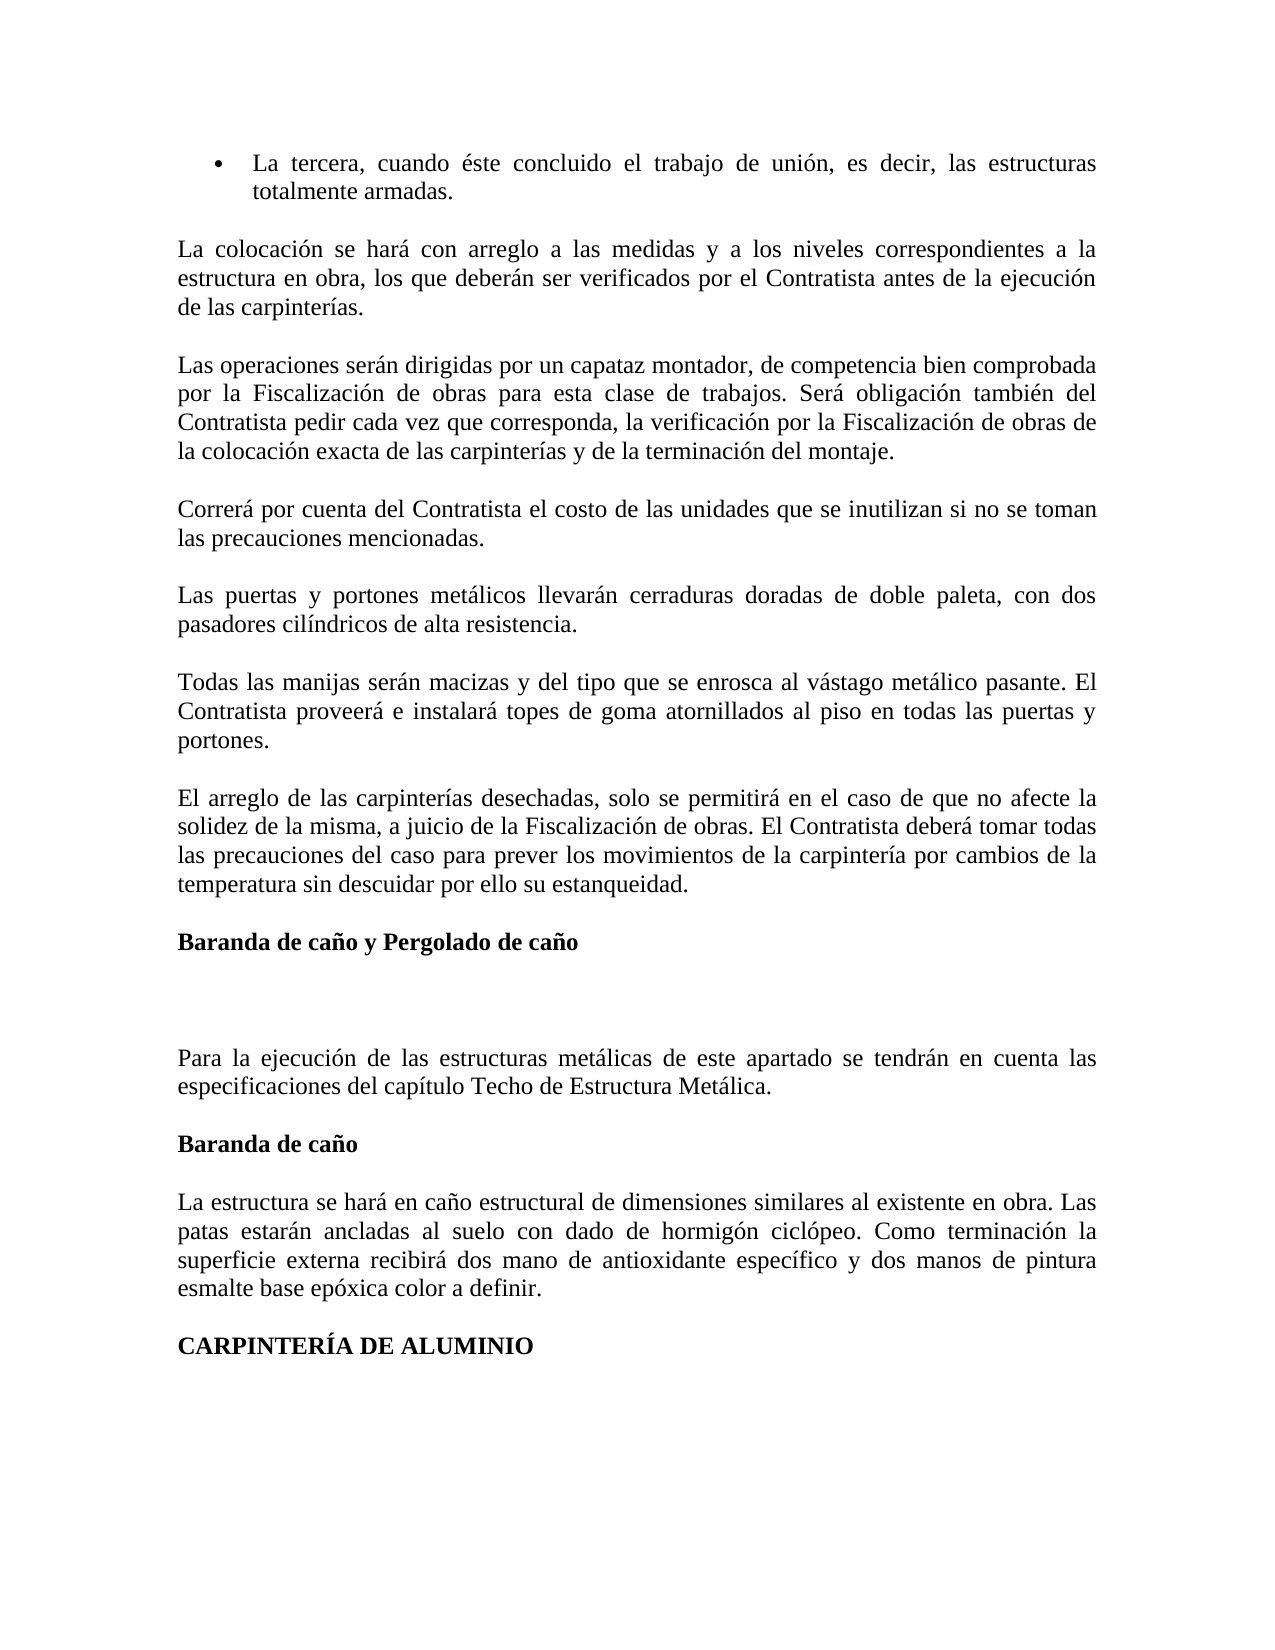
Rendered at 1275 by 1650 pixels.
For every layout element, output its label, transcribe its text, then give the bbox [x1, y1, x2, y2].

text Las puertas y portones metálicos llevarán cerraduras doradas de doble paleta, con dos pasadores cilíndricos de alta resistencia. [177, 581, 1098, 638]
text Para la ejecución de las estructuras metálicas de este apartado se tendrán en cuenta las especificaciones del capítulo Techo de Estructura Metálica. [177, 1043, 1098, 1100]
text Baranda de caño y Pergolado de caño [177, 927, 1098, 956]
text La colocación se hará con arreglo a las medidas y a los niveles correspondientes a la estructura en obra, los que deberán ser verificados por el Contratista antes de la ejecución de las carpinterías. [177, 234, 1098, 321]
text Correrá por cuenta del Contratista el costo de las unidades que se inutilizan si no se toman las precauciones mencionadas. [177, 494, 1098, 551]
list La tercera, cuando éste concluido el trabajo de unión, es decir, las estructuras totalmente armadas. [215, 148, 1098, 205]
text CARPINTERÍA DE ALUMINIO [177, 1331, 1098, 1360]
text Baranda de caño [177, 1129, 1098, 1158]
text Todas las manijas serán macizas y del tipo que se enrosca al vástago metálico pasante. El Contratista proveerá e instalará topes de goma atornillados al piso en todas las puertas y portones. [177, 667, 1098, 753]
text El arreglo de las carpinterías desechadas, solo se permitirá en el caso de que no afecte la solidez de la misma, a juicio de la Fiscalización de obras. El Contratista deberá tomar todas las precauciones del caso para prever los movimientos de la carpintería por cambios de la temperatura sin descuidar por ello su estanqueidad. [177, 783, 1098, 898]
text La estructura se hará en caño estructural de dimensiones similares al existente en obra. Las patas estarán ancladas al suelo con dado de hormigón ciclópeo. Como terminación la superficie externa recibirá dos mano de antioxidante específico y dos manos de pintura esmalte base epóxica color a definir. [177, 1187, 1098, 1302]
text Las operaciones serán dirigidas por un capataz montador, de competencia bien comprobada por la Fiscalización de obras para esta clase de trabajos. Será obligación también del Contratista pedir cada vez que corresponda, la verificación por la Fiscalización de obras de la colocación exacta de las carpinterías y de la terminación del montaje. [177, 350, 1098, 465]
